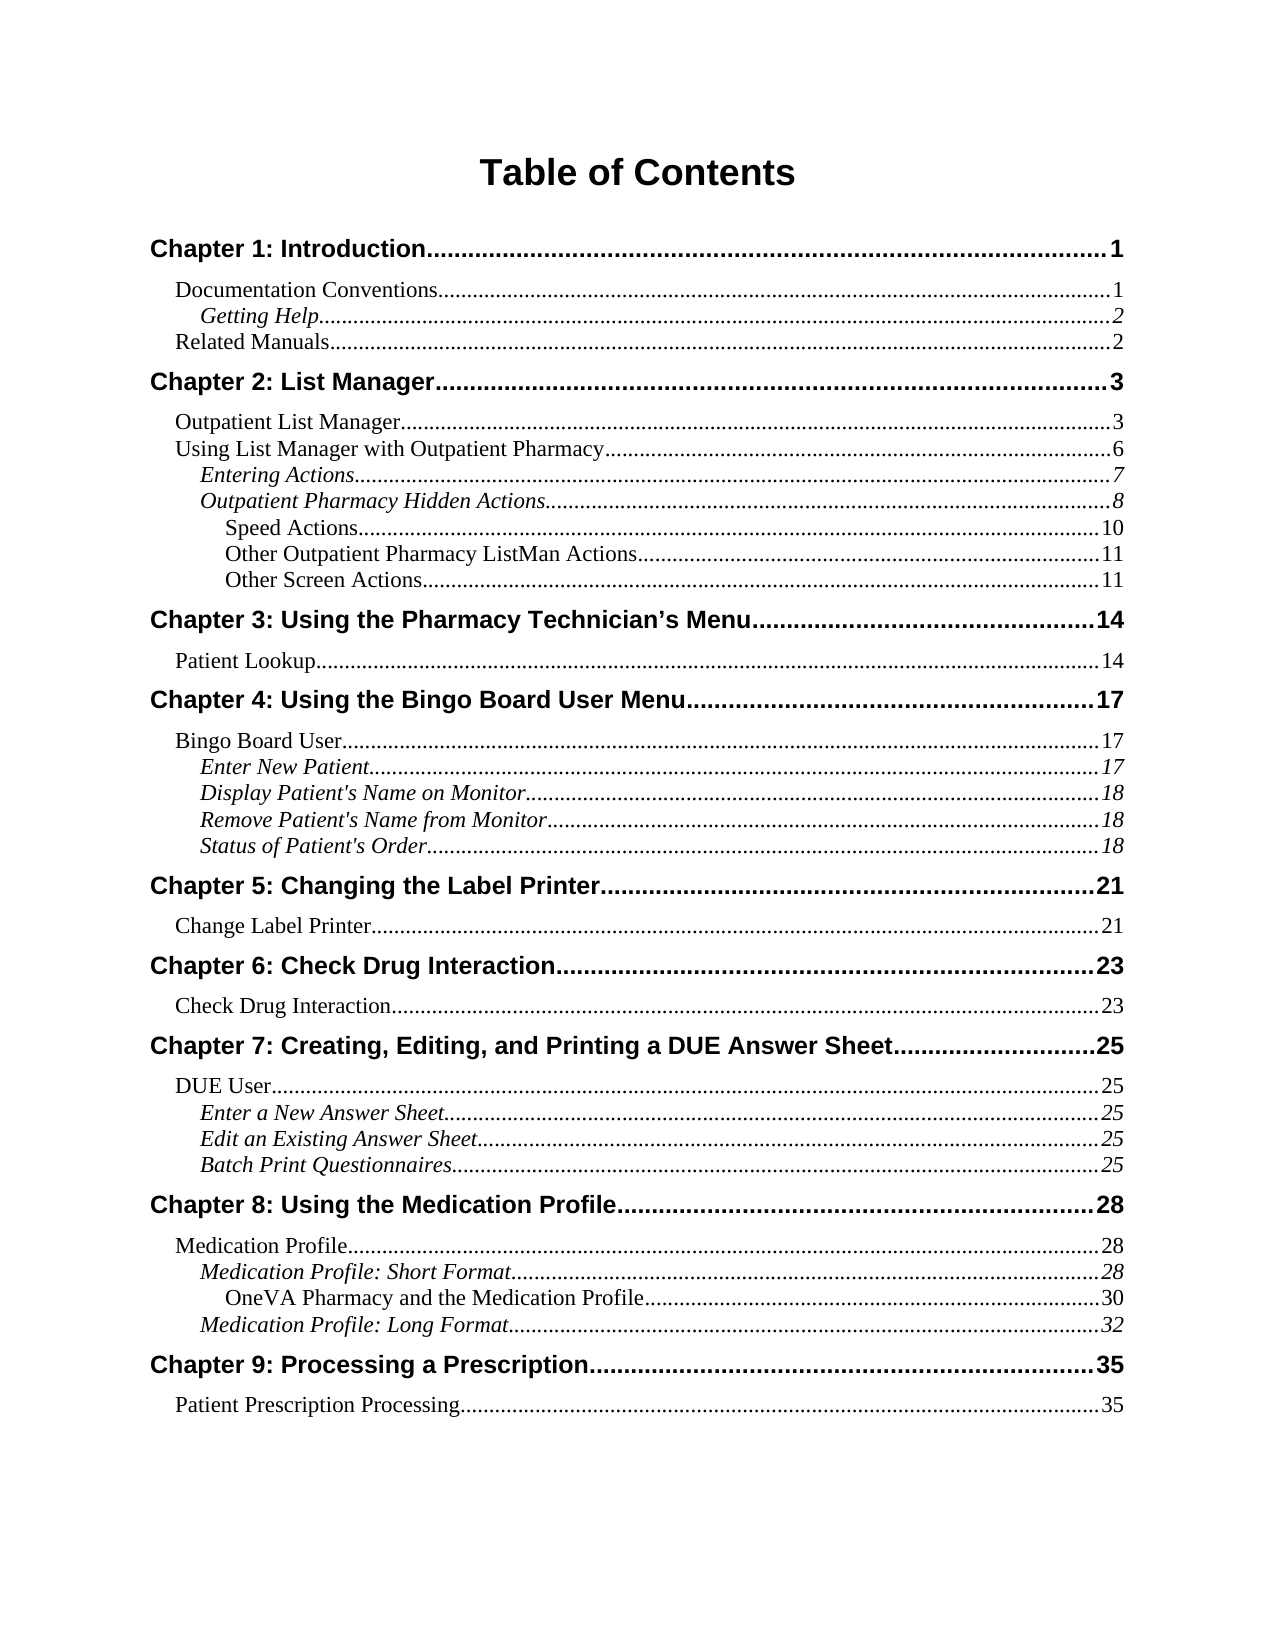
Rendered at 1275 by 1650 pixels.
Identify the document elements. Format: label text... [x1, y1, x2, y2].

text Edit an Existing Answer Sheet 25 [200, 1125, 1125, 1152]
text Table of Contents [150, 150, 1125, 193]
text Documentation Conventions 1 [175, 276, 1125, 302]
text Enter a New Answer Sheet 25 [200, 1099, 1125, 1125]
text Change Label Printer 21 [175, 912, 1125, 939]
text Other Screen Actions 11 [225, 567, 1125, 593]
text Chapter 2: List Manager 3 [150, 367, 1125, 396]
text Status of Patient's Order 18 [200, 832, 1125, 858]
text Getting Help 2 [200, 302, 1125, 328]
text Bingo Board User 17 [175, 727, 1125, 753]
text Related Manuals 2 [175, 328, 1125, 355]
text Outpatient Pharmacy Hidden Actions 8 [200, 487, 1125, 514]
text Chapter 3: Using the Pharmacy Technician’s Menu 14 [150, 605, 1125, 634]
text Using List Manager with Outpatient Pharmacy 6 [175, 435, 1125, 461]
text Chapter 1: Introduction 1 [150, 234, 1125, 263]
text Chapter 8: Using the Medication Profile 28 [150, 1190, 1125, 1219]
text OneVA Pharmacy and the Medication Profile 30 [225, 1284, 1125, 1311]
text Outpatient List Manager 3 [175, 408, 1125, 435]
text Chapter 4: Using the Bingo Board User Menu 17 [150, 686, 1125, 714]
text Entering Actions 7 [200, 461, 1125, 487]
text Batch Print Questionnaires 25 [200, 1152, 1125, 1178]
text Chapter 7: Creating, Editing, and Printing a DUE Answer Sheet 25 [150, 1031, 1125, 1060]
text Display Patient's Name on Monitor 18 [200, 779, 1125, 806]
text Chapter 6: Check Drug Interaction 23 [150, 951, 1125, 980]
text Chapter 5: Changing the Label Printer 21 [150, 871, 1125, 900]
text Medication Profile: Long Format 32 [200, 1311, 1125, 1337]
text Speed Actions 10 [225, 514, 1125, 540]
text Patient Prescription Processing 35 [175, 1391, 1125, 1417]
text Patient Lookup 14 [175, 647, 1125, 673]
text Medication Profile: Short Format 28 [200, 1258, 1125, 1284]
text Chapter 9: Processing a Prescription 35 [150, 1349, 1125, 1378]
text DUE User 25 [175, 1072, 1125, 1099]
text Check Drug Interaction 23 [175, 992, 1125, 1019]
text Other Outpatient Pharmacy ListMan Actions 11 [225, 540, 1125, 567]
text Remove Patient's Name from Monitor 18 [200, 806, 1125, 832]
text Medication Profile 28 [175, 1232, 1125, 1258]
text Enter New Patient 17 [200, 753, 1125, 779]
